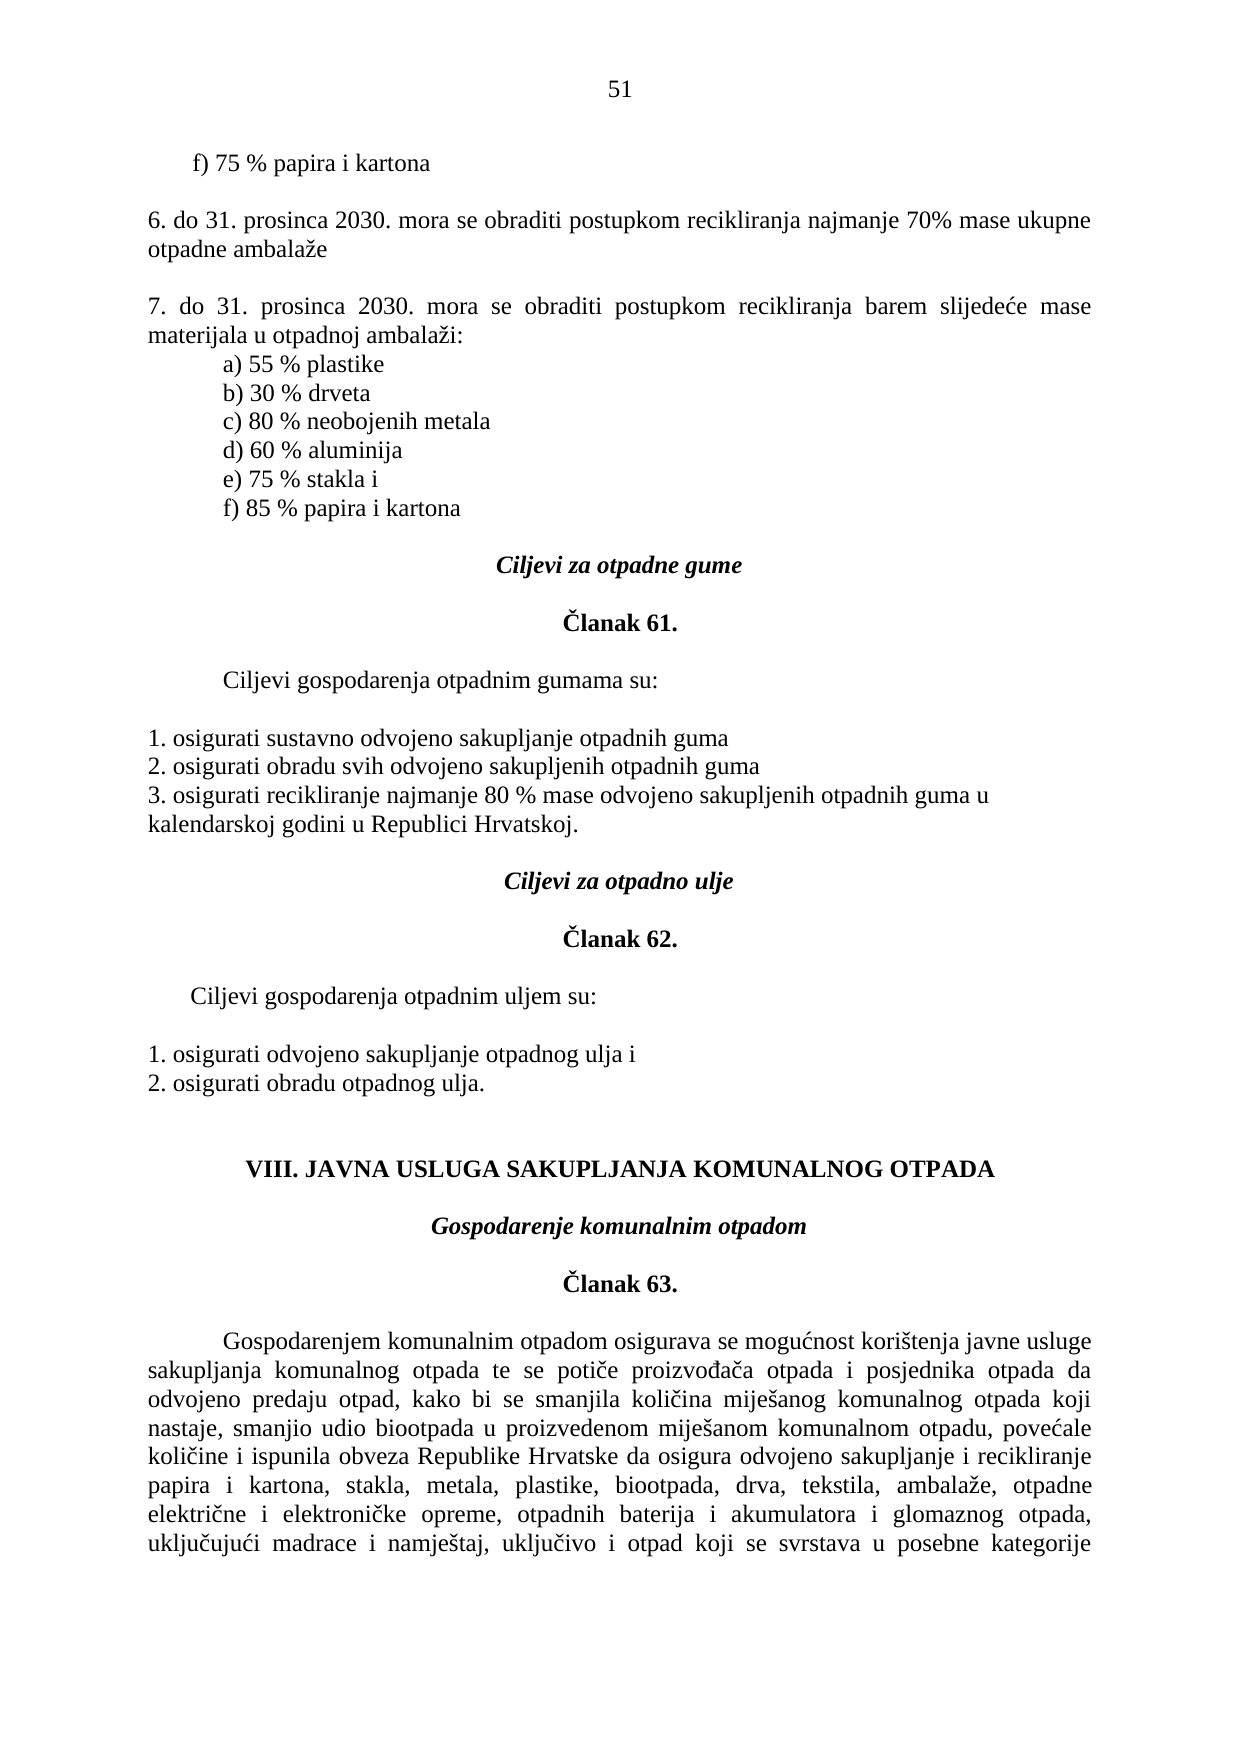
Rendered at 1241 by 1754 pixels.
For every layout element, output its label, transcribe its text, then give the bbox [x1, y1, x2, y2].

text Članak 62. [148, 924, 1093, 953]
text 1. osigurati odvojeno sakupljanje otpadnog ulja i [148, 1039, 1093, 1068]
text 6. do 31. prosinca 2030. mora se obraditi postupkom recikliranja najmanje 70% mase ukupne otpadne ambalaže [148, 205, 1093, 263]
text 2. osigurati obradu svih odvojeno sakupljenih otpadnih guma [148, 751, 1093, 780]
text 1. osigurati sustavno odvojeno sakupljanje otpadnih guma [148, 723, 1093, 751]
text 7. do 31. prosinca 2030. mora se obraditi postupkom recikliranja barem slijedeće mase materijala u otpadnoj ambalaži: [148, 291, 1093, 349]
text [148, 1326, 1093, 1556]
text 2. osigurati obradu otpadnog ulja. [148, 1068, 1093, 1096]
text e) 75 % stakla i [148, 464, 1093, 493]
text a) 55 % plastike [148, 349, 1093, 378]
text Članak 63. [148, 1269, 1093, 1298]
text Članak 61. [148, 608, 1093, 636]
text d) 60 % aluminija [148, 435, 1093, 464]
text 3. osigurati recikliranje najmanje 80 % mase odvojeno sakupljenih otpadnih guma u kalendarskoj godini u Republici Hrvatskoj. [148, 780, 1093, 838]
text f) 85 % papira i kartona [148, 493, 1093, 521]
text Gospodarenje komunalnim otpadom [148, 1211, 1093, 1240]
text c) 80 % neobojenih metala [148, 406, 1093, 435]
text f) 75 % papira i kartona [192, 148, 1093, 176]
text Ciljevi gospodarenja otpadnim uljem su: [148, 981, 1093, 1010]
text Ciljevi za otpadno ulje [148, 866, 1093, 895]
text Ciljevi gospodarenja otpadnim gumama su: [148, 665, 1093, 694]
text b) 30 % drveta [148, 378, 1093, 406]
text VIII. JAVNA USLUGA SAKUPLJANJA KOMUNALNOG OTPADA [148, 1154, 1093, 1183]
text Ciljevi za otpadne gume [148, 550, 1093, 579]
